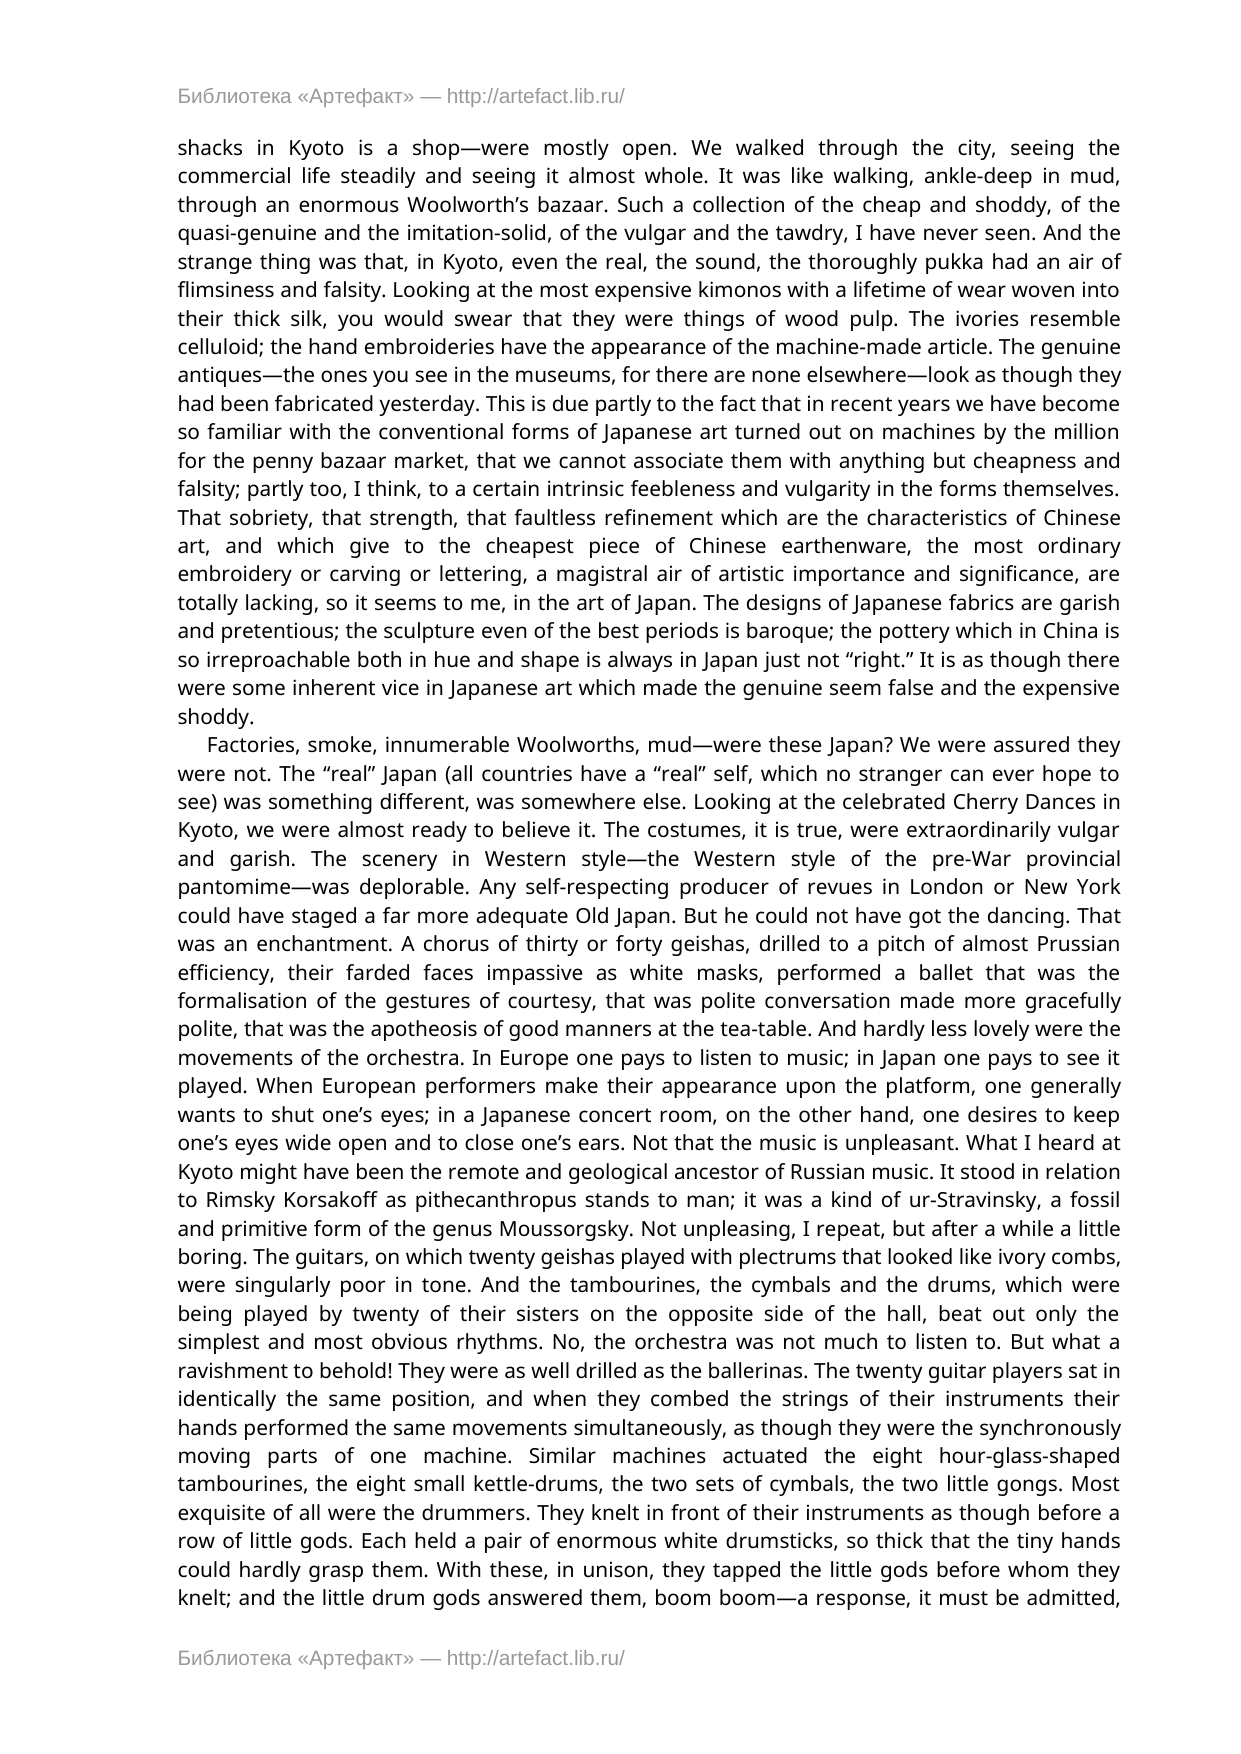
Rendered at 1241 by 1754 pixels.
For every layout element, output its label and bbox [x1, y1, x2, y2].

text [177, 730, 1122, 1612]
text [177, 133, 1122, 730]
